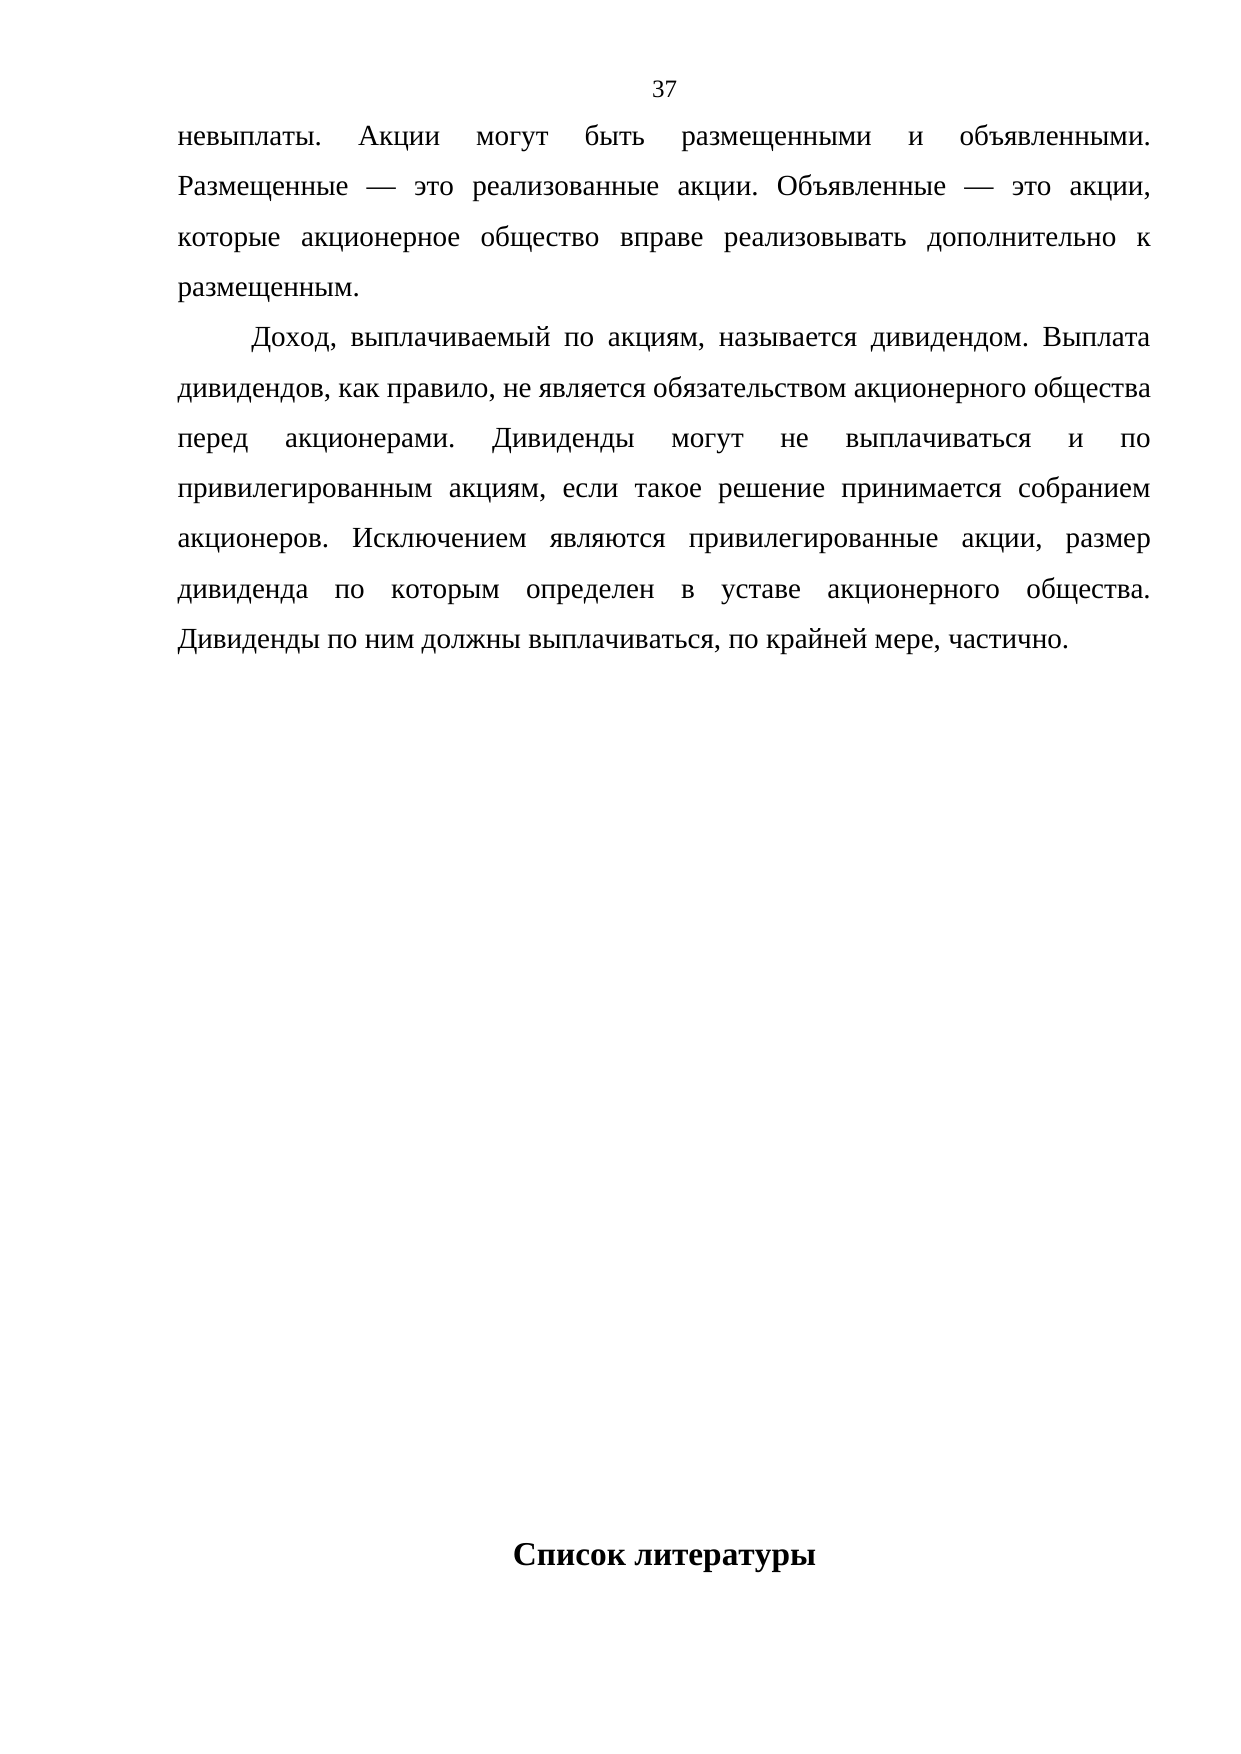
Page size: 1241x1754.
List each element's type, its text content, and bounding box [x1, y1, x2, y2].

subtitle Список литературы [177, 1534, 1152, 1572]
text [177, 118, 1152, 303]
text Доход, выплачиваемый по акциям, называется дивидендом. Выплата дивидендов, как правило, не является обязательством акционерного общества перед акционерами. Дивиденды могут не выплачиваться и по привилегированным акциям, если такое решение принимается собранием акционеров. Исключением являются привилегированные акции, размер дивиденда по которым определен в уставе акционерного общества. Дивиденды по ним должны выплачиваться, по крайней мере, частично. [177, 319, 1152, 655]
